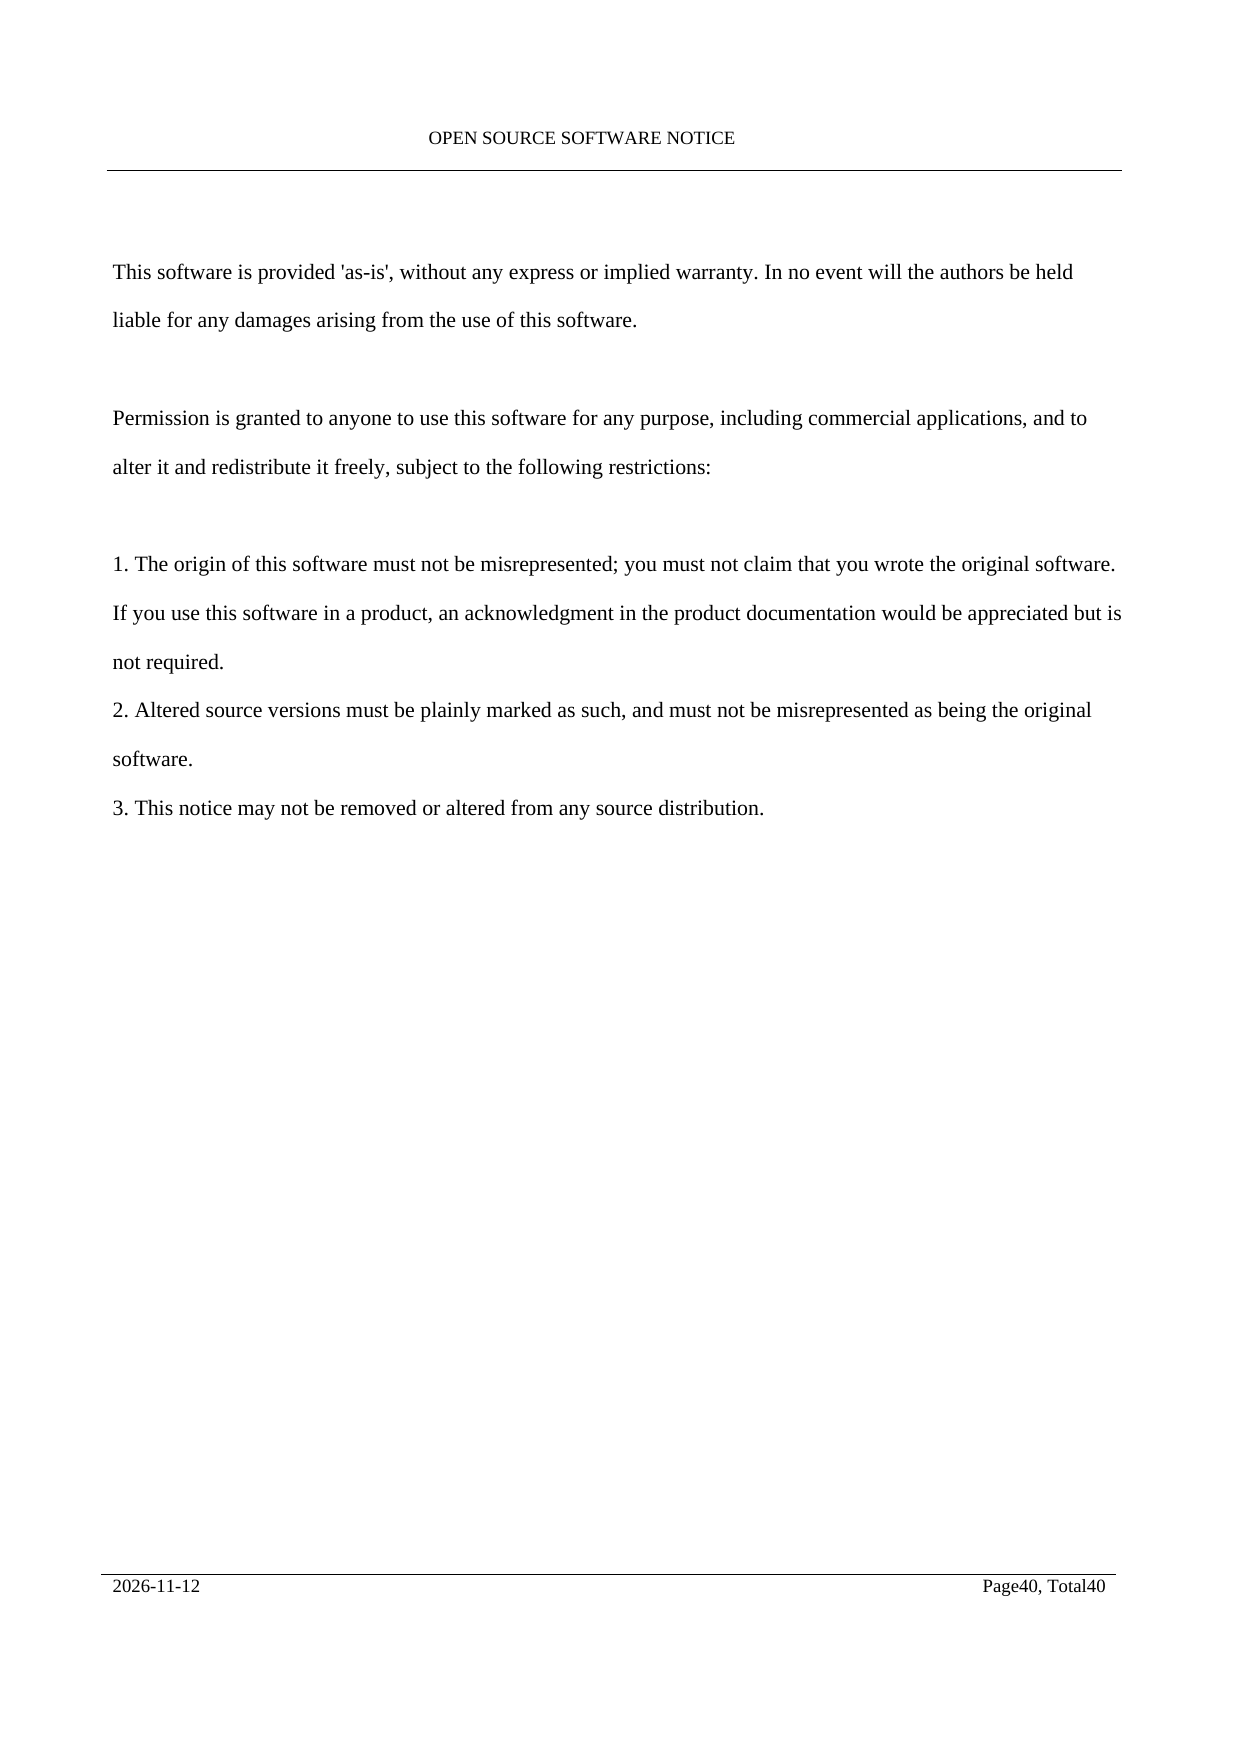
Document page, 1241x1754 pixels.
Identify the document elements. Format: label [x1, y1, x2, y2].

text [112, 206, 1128, 824]
